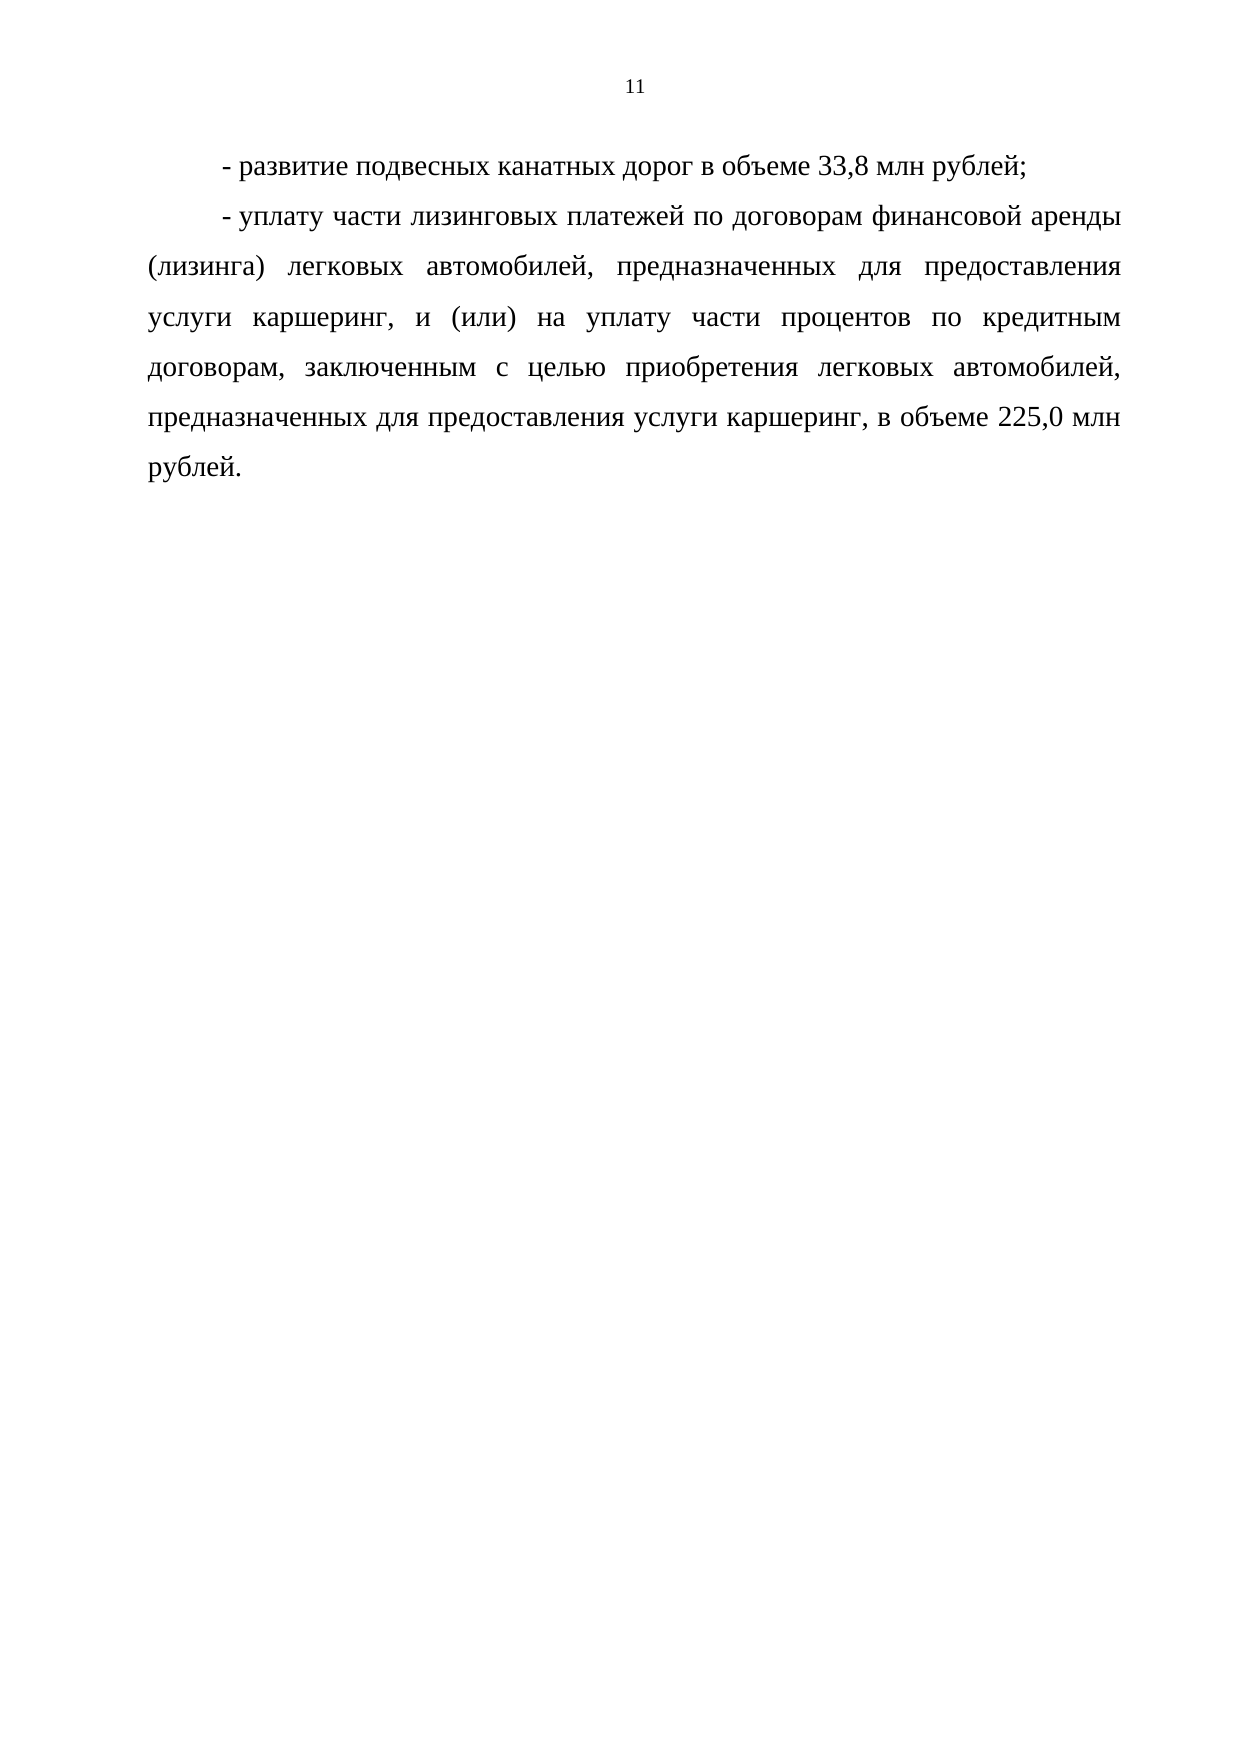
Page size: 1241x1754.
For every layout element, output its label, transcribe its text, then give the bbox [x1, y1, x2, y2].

text - уплату части лизинговых платежей по договорам финансовой аренды (лизинга) легковых автомобилей, предназначенных для предоставления услуги каршеринг, и (или) на уплату части процентов по кредитным договорам, заключенным с целью приобретения легковых автомобилей, предназначенных для предоставления услуги каршеринг, в объеме 225,0 млн рублей. [148, 198, 1122, 483]
text - развитие подвесных канатных дорог в объеме 33,8 млн рублей; [148, 148, 1122, 181]
